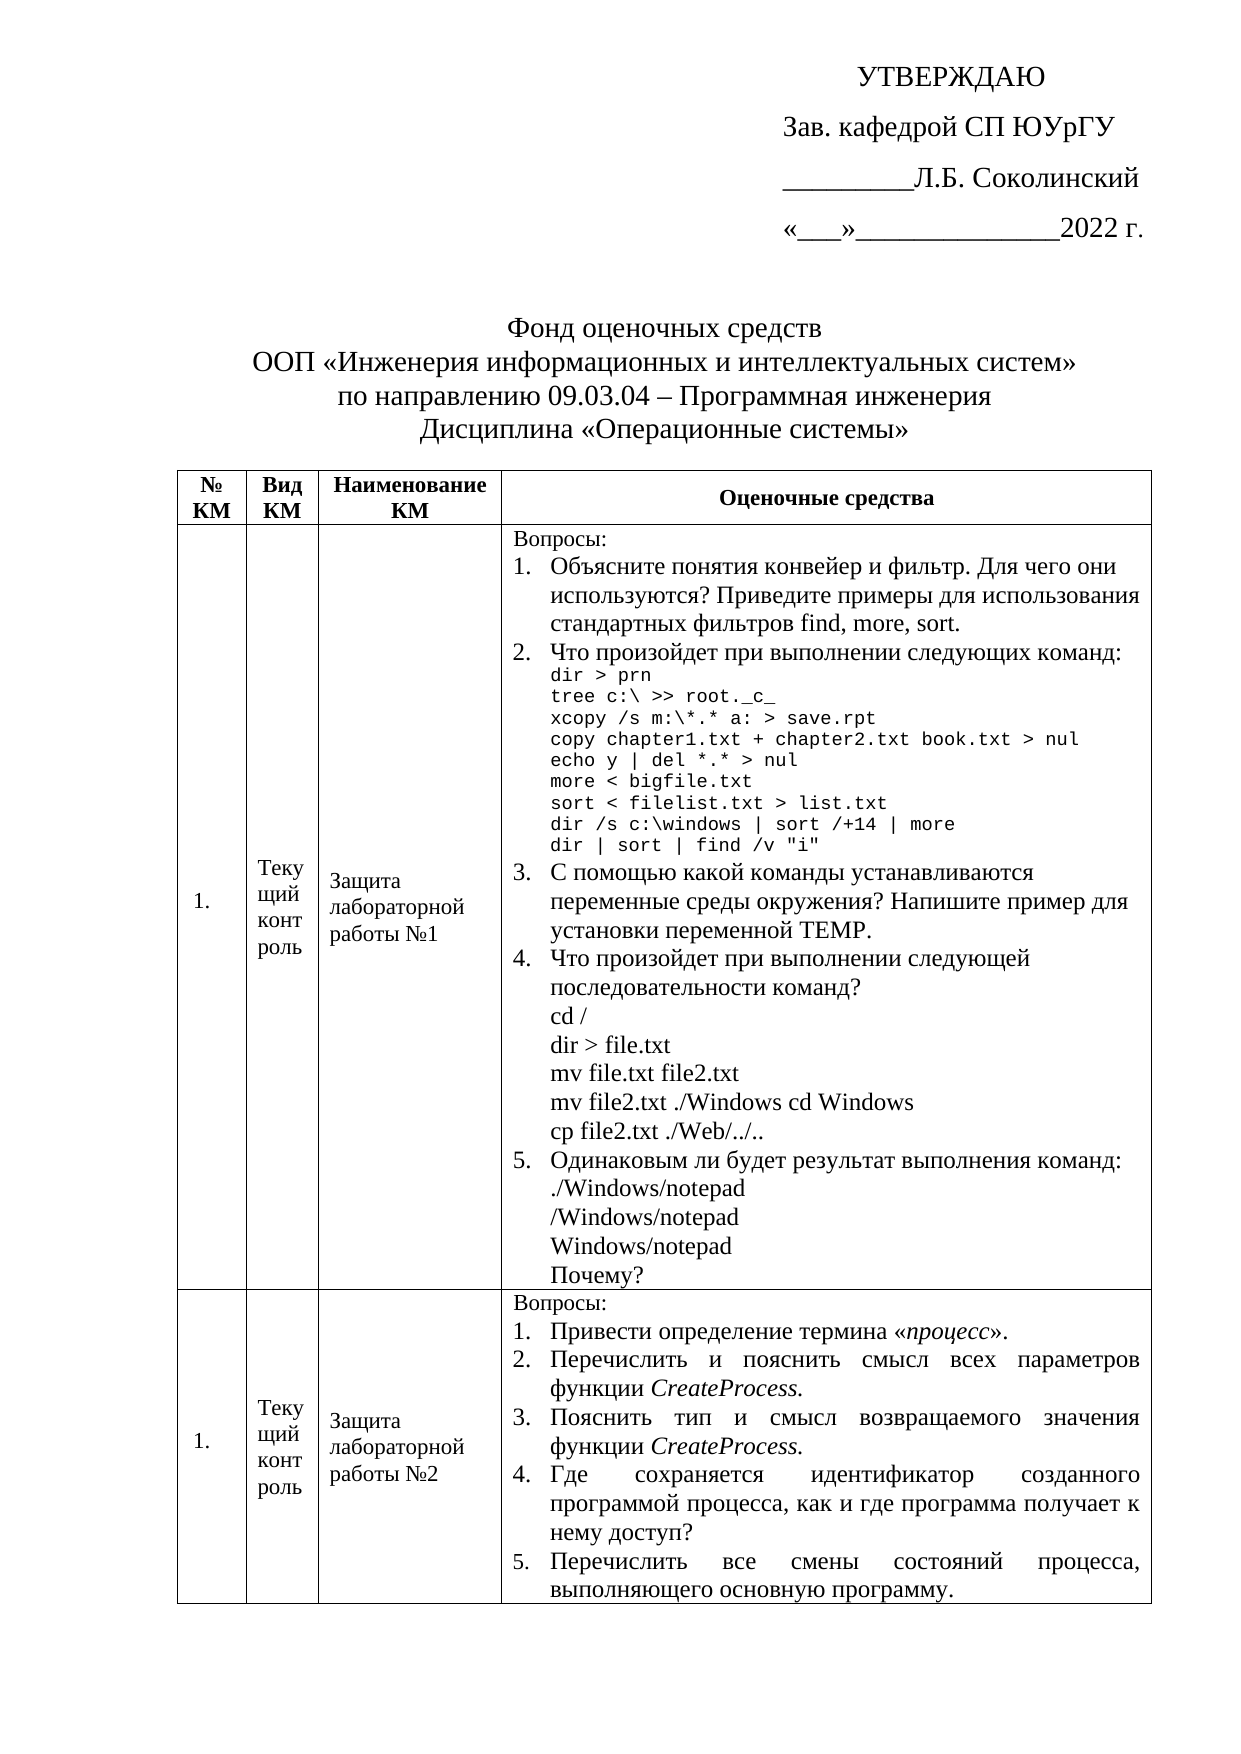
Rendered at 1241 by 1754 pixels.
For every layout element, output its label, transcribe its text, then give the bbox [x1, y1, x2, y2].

text _________Л.Б. Соколинский [783, 160, 1152, 193]
text Зав. кафедрой СП ЮУрГУ [783, 109, 1152, 143]
text УТВЕРЖДАЮ [856, 59, 1152, 93]
table_cell Текущий контроль [247, 525, 318, 1288]
table_cell Защита лабораторной работы №2 [319, 1290, 501, 1603]
table_header № КМ [178, 471, 246, 523]
table_header Вид КМ [247, 471, 318, 523]
table_cell Вопросы: Привести определение термина «процесс». Перечислить и пояснить смысл всех параметров функции CreateProcess. Пояснить тип и смысл возвращаемого значения функции CreateProcess. Где сохраняется идентификатор созданного программой процесса, как и где программа получает к нему доступ? Перечислить все смены состояний процесса, выполняющего основную программу. [502, 1290, 1151, 1603]
table_cell Защита лабораторной работы №1 [319, 525, 501, 1288]
table_cell Вопросы: Объясните понятия конвейер и фильтр. Для чего они используются? Приведите примеры для использования стандартных фильтров find, more, sort. Что произойдет при выполнении следующих команд: dir > prn tree c:\ >> root._c_ xcopy /s m:\*.* a: > save.rpt copy chapter1.txt + chapter2.txt book.txt > nul echo y | del *.* > nul more < bigfile.txt sort < filelist.txt > list.txt dir /s c:\windows | sort /+14 | more dir | sort | find /v "i" С помощью какой команды устанавливаются переменные среды окружения? Напишите пример для установки переменной TEMP. Что произойдет при выполнении следующей последовательности команд? cd / dir > file.txt mv file.txt file2.txt mv file2.txt ./Windows cd Windows cp file2.txt ./Web/../.. Одинаковым ли будет результат выполнения команд: ./Windows/notepad /Windows/notepad Windows/notepad Почему? [502, 525, 1151, 1288]
text Фонд оценочных средств [177, 311, 1152, 344]
table_header Оценочные средства [502, 471, 1151, 523]
text «___»______________2022 г. [783, 210, 1152, 243]
table_cell Текущий контроль [247, 1290, 318, 1603]
text по направлению 09.03.04 – Программная инженерия [177, 378, 1152, 411]
table_header Наименование КМ [319, 471, 501, 523]
text ООП «Инженерия информационных и интеллектуальных систем» [177, 344, 1152, 378]
text Дисциплина «Операционные системы» [177, 411, 1152, 445]
table_cell [178, 1290, 246, 1603]
table_cell [178, 525, 246, 1288]
